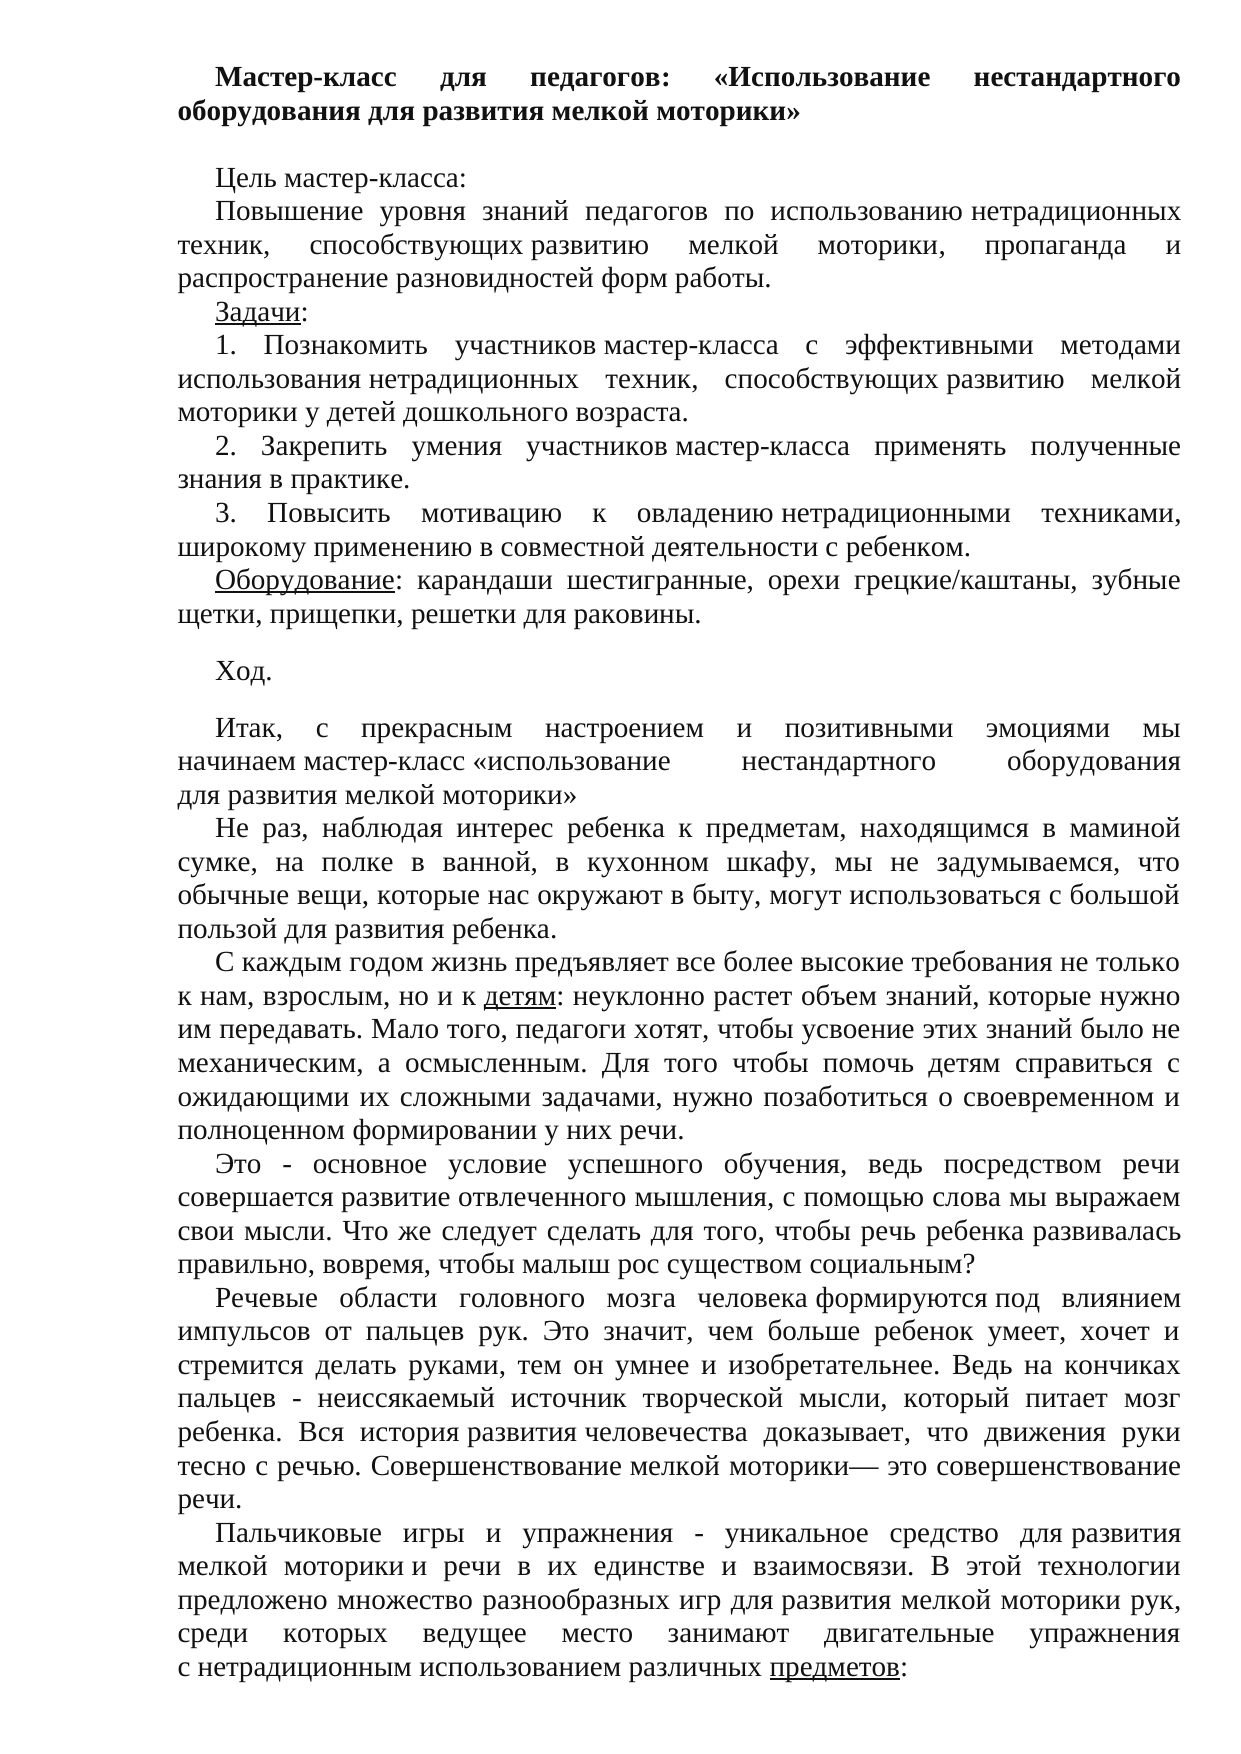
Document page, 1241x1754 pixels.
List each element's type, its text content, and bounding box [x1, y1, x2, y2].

text Пальчиковые игры и упражнения - уникальное средство для развития мелкой моторики и речи в их единстве и взаимосвязи. В этой технологии предложено множество разнообразных игр для развития мелкой моторики рук, среди которых ведущее место занимают двигательные упражнения с нетрадиционным использованием различных предметов: [177, 1515, 1181, 1682]
text С каждым годом жизнь предъявляет все более высокие требования не только к нам, взрослым, но и к детям: неуклонно растет объем знаний, которые нужно им передавать. Мало того, педагоги хотят, чтобы усвоение этих знаний было не механическим, а осмысленным. Для того чтобы помочь детям справиться с ожидающими их сложными задачами, нужно позаботиться о своевременном и полноценном формировании у них речи. [177, 944, 1181, 1146]
text Цель мастер-класса: [177, 160, 1181, 193]
text Оборудование: карандаши шестигранные, орехи грецкие/каштаны, зубные щетки, прищепки, решетки для раковины. [177, 562, 1181, 629]
text Итак, с прекрасным настроением и позитивными эмоциями мы начинаем мастер-класс «использование нестандартного оборудования для развития мелкой моторики» [177, 710, 1181, 810]
text 2. Закрепить умения участников мастер-класса применять полученные знания в практике. [177, 428, 1181, 495]
text Повышение уровня знаний педагогов по использованию нетрадиционных техник, способствующих развитию мелкой моторики, пропаганда и распространение разновидностей форм работы. [177, 193, 1181, 294]
text Не раз, наблюдая интерес ребенка к предметам, находящимся в маминой сумке, на полке в ванной, в кухонном шкафу, мы не задумываемся, что обычные вещи, которые нас окружают в быту, могут использоваться с большой пользой для развития ребенка. [177, 810, 1181, 944]
text 3. Повысить мотивацию к овладению нетрадиционными техниками, широкому применению в совместной деятельности с ребенком. [177, 495, 1181, 562]
text Это - основное условие успешного обучения, ведь посредством речи совершается развитие отвлеченного мышления, с помощью слова мы выражаем свои мысли. Что же следует сделать для того, чтобы речь ребенка развивалась правильно, вовремя, чтобы малыш рос существом социальным? [177, 1146, 1181, 1280]
text Задачи: [177, 294, 1181, 327]
text Речевые области головного мозга человека формируются под влиянием импульсов от пальцев рук. Это значит, чем больше ребенок умеет, хочет и стремится делать руками, тем он умнее и изобретательнее. Ведь на кончиках пальцев - неиссякаемый источник творческой мысли, который питает мозг ребенка. Вся история развития человечества доказывает, что движения руки тесно с речью. Совершенствование мелкой моторики— это совершенствование речи. [177, 1280, 1181, 1515]
text Мастер-класс для педагогов: «Использование нестандартного оборудования для развития мелкой моторики» [177, 59, 1181, 126]
text 1. Познакомить участников мастер-класса с эффективными методами использования нетрадиционных техник, способствующих развитию мелкой моторики у детей дошкольного возраста. [177, 327, 1181, 428]
text Ход. [177, 653, 1181, 686]
